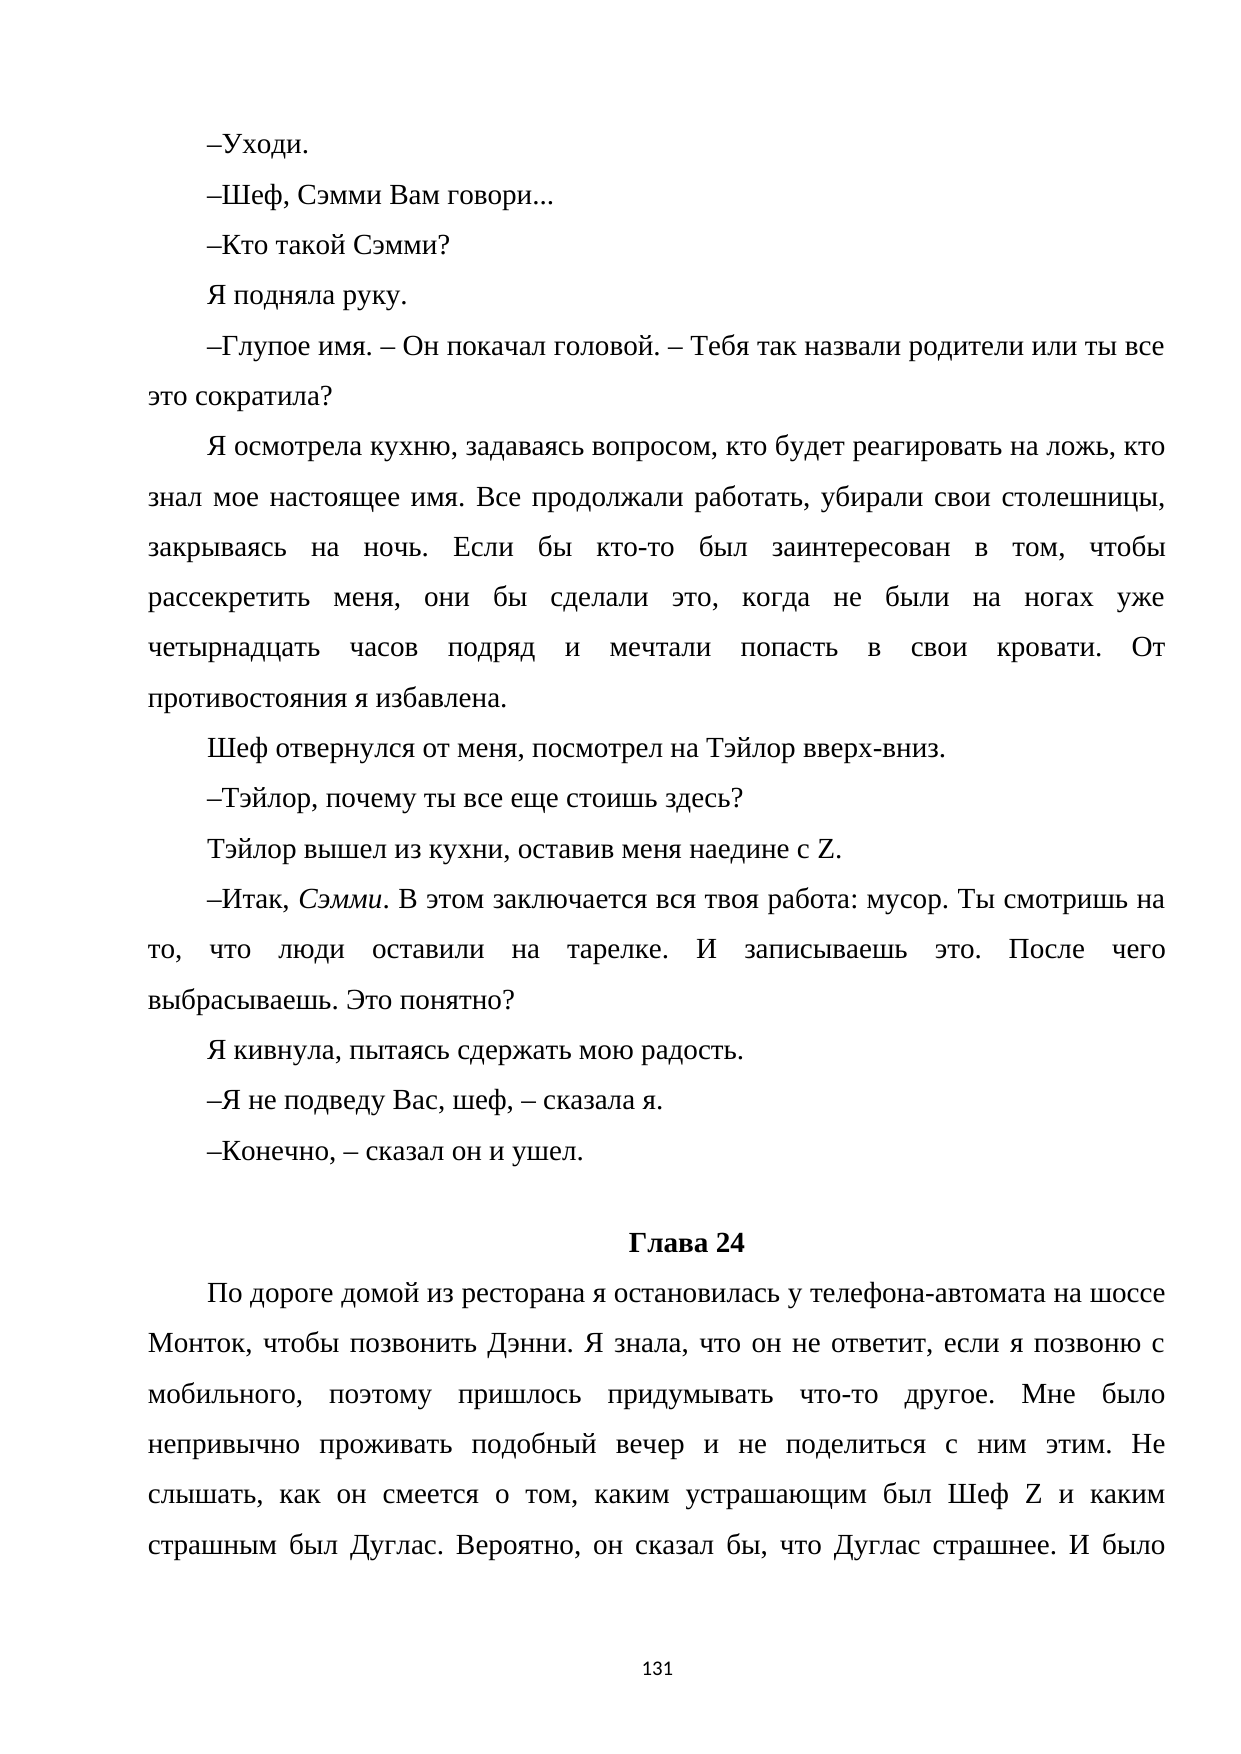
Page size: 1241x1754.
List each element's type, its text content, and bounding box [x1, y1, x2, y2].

text –Глупое имя. – Он покачал головой. – Тебя так назвали родители или ты все это сократила? [148, 328, 1167, 412]
text –Конечно, – сказал он и ушел. [148, 1133, 1167, 1166]
text Я кивнула, пытаясь сдержать мою радость. [148, 1032, 1167, 1066]
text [148, 1275, 1167, 1560]
text –Кто такой Сэмми? [148, 227, 1167, 261]
text –Я не подведу Вас, шеф, – сказала я. [148, 1082, 1167, 1116]
text Шеф отвернулся от меня, посмотрел на Тэйлор вверх-вниз. [148, 730, 1167, 764]
text –Шеф, Сэмми Вам говори... [148, 177, 1167, 210]
text Тэйлор вышел из кухни, оставив меня наедине с Z. [148, 831, 1167, 864]
text Глава 24 [148, 1225, 1167, 1258]
text –Тэйлор, почему ты все еще стоишь здесь? [148, 781, 1167, 814]
text Я осмотрела кухню, задаваясь вопросом, кто будет реагировать на ложь, кто знал мое настоящее имя. Все продолжали работать, убирали свои столешницы, закрываясь на ночь. Если бы кто-то был заинтересован в том, чтобы рассекретить меня, они бы сделали это, когда не были на ногах уже четырнадцать часов подряд и мечтали попасть в свои кровати. От противостояния я избавлена. [148, 428, 1167, 713]
text –Итак, Сэмми. В этом заключается вся твоя работа: мусор. Ты смотришь на то, что люди оставили на тарелке. И записываешь это. После чего выбрасываешь. Это понятно? [148, 881, 1167, 1015]
text Я подняла руку. [148, 277, 1167, 311]
text –Уходи. [148, 126, 1167, 160]
